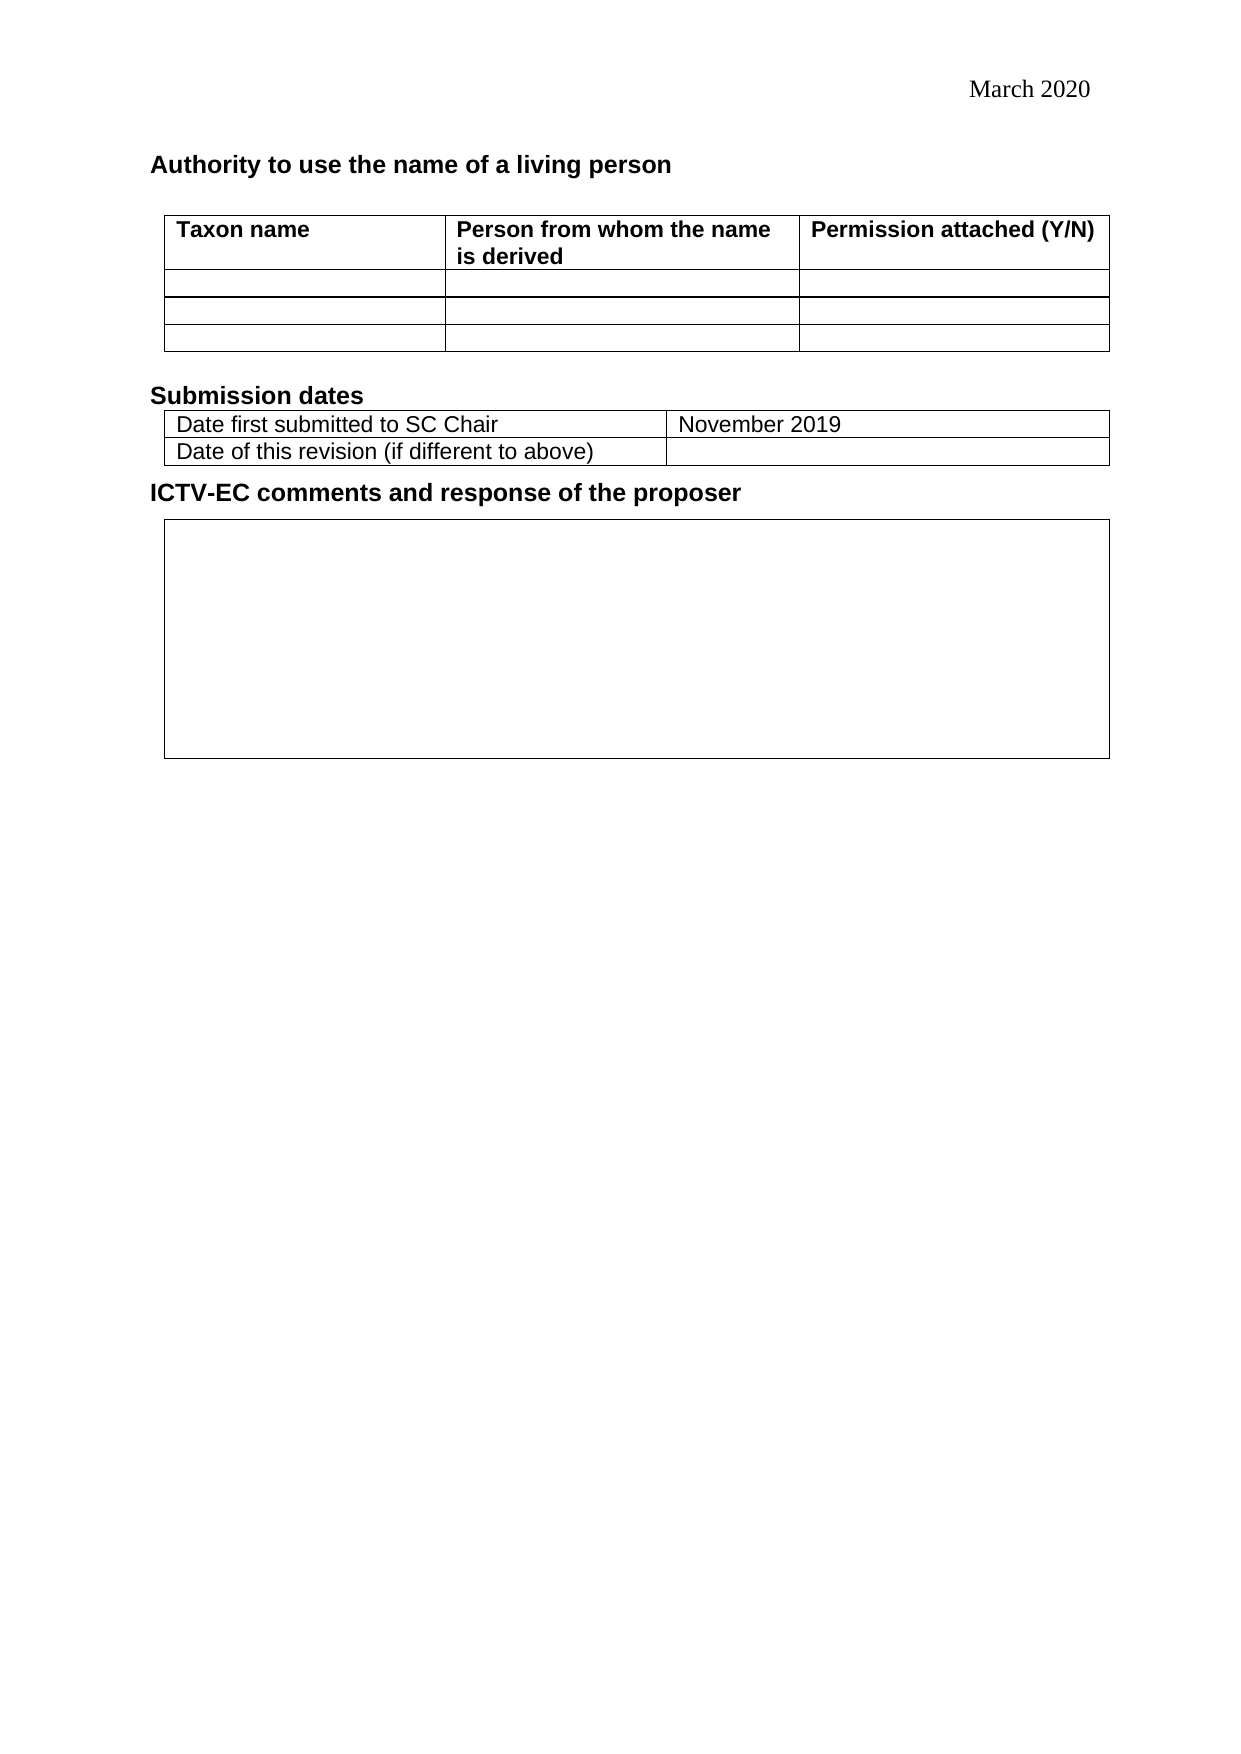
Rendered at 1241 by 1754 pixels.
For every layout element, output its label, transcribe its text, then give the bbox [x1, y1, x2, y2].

text Authority to use the name of a living person [150, 150, 1090, 179]
table_cell [446, 298, 799, 324]
text ICTV-EC comments and response of the proposer [150, 478, 1090, 507]
table_cell [165, 298, 445, 324]
table_cell [165, 270, 445, 296]
table_cell [800, 325, 1109, 351]
table_cell [800, 270, 1109, 296]
table_header Person from whom the name is derived [446, 216, 799, 269]
table_header Date first submitted to SC Chair [165, 411, 666, 437]
table_cell [446, 325, 799, 351]
table_header [165, 520, 1109, 757]
table_cell [165, 325, 445, 351]
table_header Permission attached (Y/N) [800, 216, 1109, 269]
table_cell Date of this revision (if different to above) [165, 438, 666, 464]
table_cell [800, 298, 1109, 324]
text Submission dates [150, 381, 1090, 410]
table_cell [667, 438, 1109, 464]
table_header Taxon name [165, 216, 445, 269]
table_cell [446, 270, 799, 296]
table_header November 2019 [667, 411, 1109, 437]
